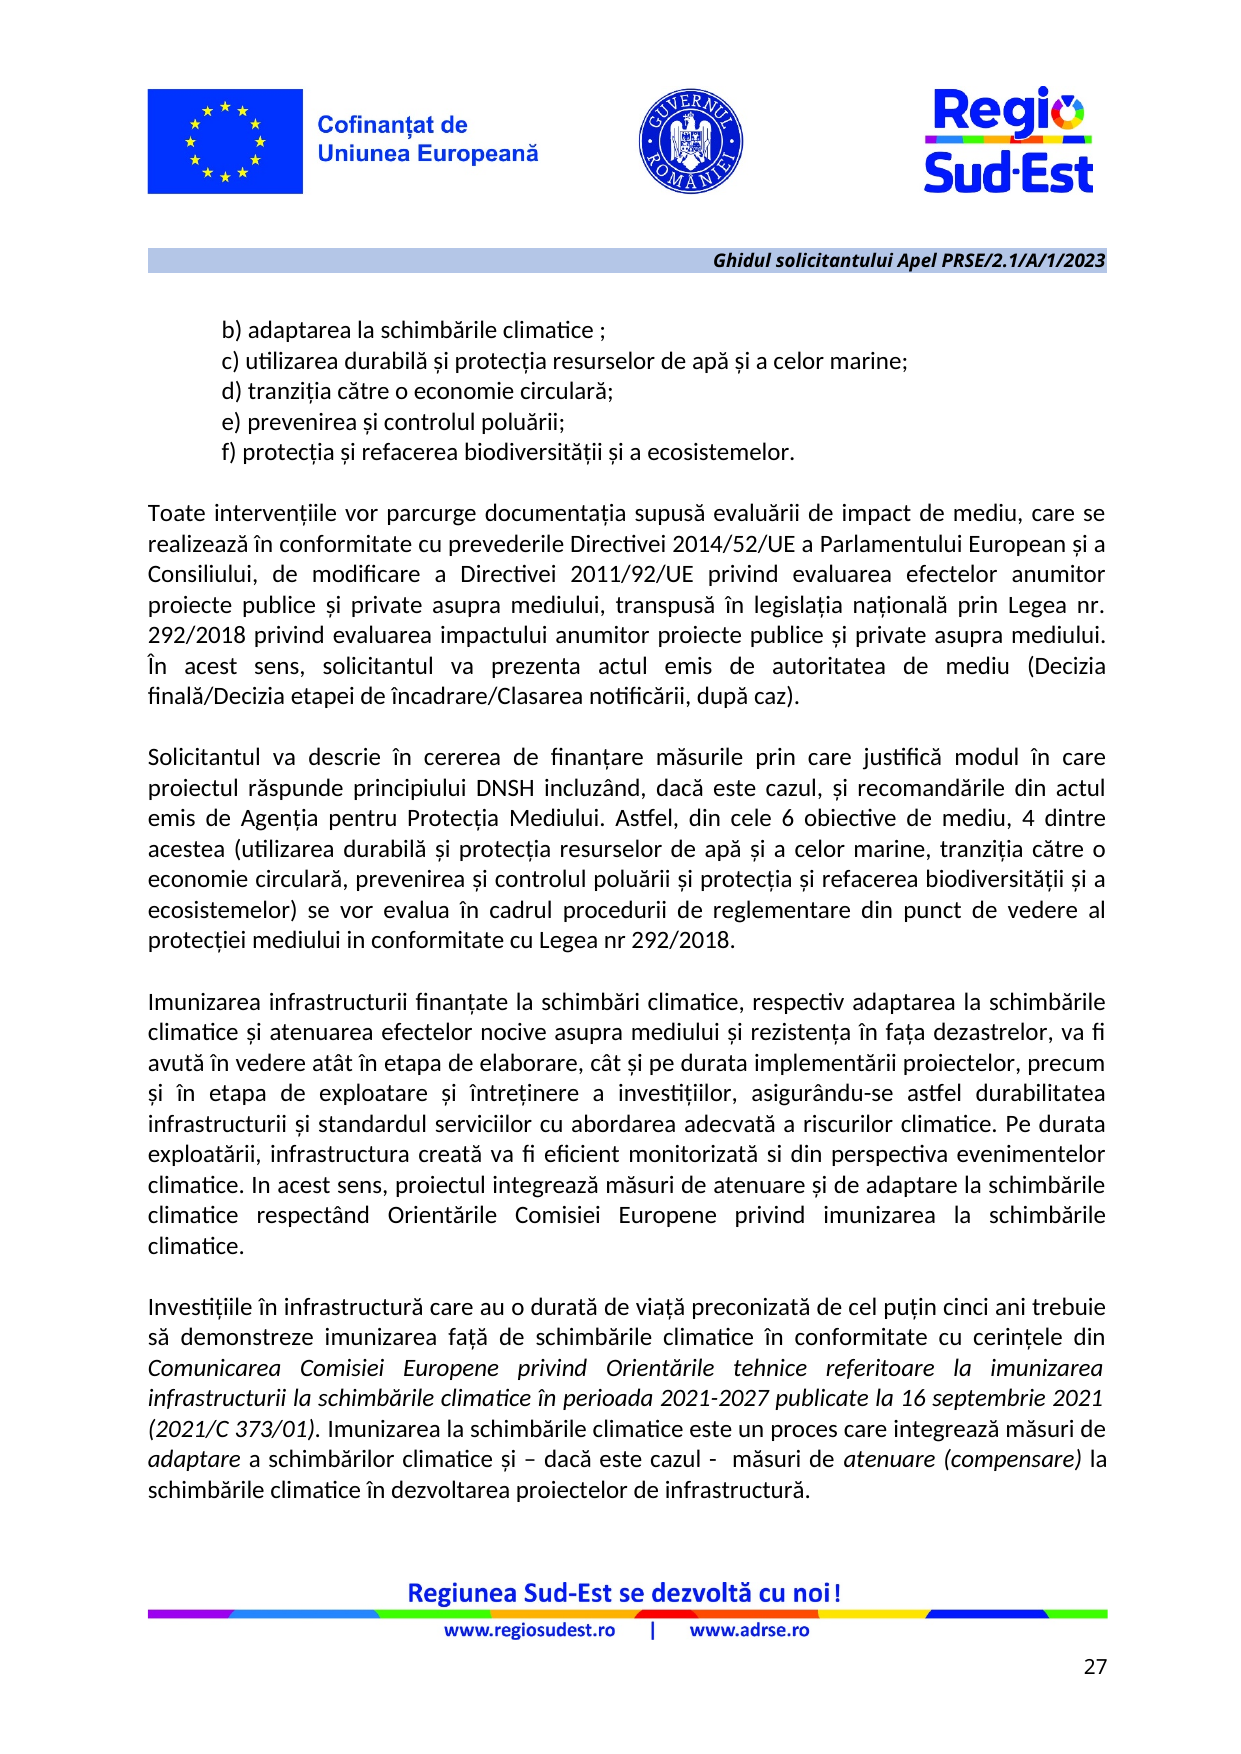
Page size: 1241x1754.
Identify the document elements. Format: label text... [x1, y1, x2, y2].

text Solicitantul va descrie în cererea de finanțare măsurile prin care justifică modul în care proiectul răspunde principiului DNSH incluzând, dacă este cazul, și recomandările din actul emis de Agenția pentru Protecția Mediului. Astfel, din cele 6 obiective de mediu, 4 dintre acestea (utilizarea durabilă și protecția resurselor de apă și a celor marine, tranziția către o economie circulară, prevenirea și controlul poluării și protecția și refacerea biodiversității și a ecosistemelor) se vor evalua în cadrul procedurii de reglementare din punct de vedere al protecției mediului in conformitate cu Legea nr 292/2018. [148, 742, 1107, 955]
text Imunizarea infrastructurii finanțate la schimbări climatice, respectiv adaptarea la schimbările climatice și atenuarea efectelor nocive asupra mediului și rezistența în fața dezastrelor, va fi avută în vedere atât în etapa de elaborare, cât și pe durata implementării proiectelor, precum și în etapa de exploatare și întreținere a investițiilor, asigurându-se astfel durabilitatea infrastructurii și standardul serviciilor cu abordarea adecvată a riscurilor climatice. Pe durata exploatării, infrastructura creată va fi eficient monitorizată si din perspectiva evenimentelor climatice. In acest sens, proiectul integrează măsuri de atenuare și de adaptare la schimbările climatice respectând Orientările Comisiei Europene privind imunizarea la schimbările climatice. [148, 986, 1107, 1260]
picture [147, 1582, 1108, 1640]
list e) prevenirea și controlul poluării; [148, 406, 1107, 436]
text Toate intervențiile vor parcurge documentația supusă evaluării de impact de mediu, care se realizează în conformitate cu prevederile Directivei 2014/52/UE a Parlamentului European și a Consiliului, de modificare a Directivei 2011/92/UE privind evaluarea efectelor anumitor proiecte publice și private asupra mediului, transpusă în legislația națională prin Legea nr. 292/2018 privind evaluarea impactului anumitor proiecte publice și private asupra mediului. În acest sens, solicitantul va prezenta actul emis de autoritatea de mediu (Decizia finală/Decizia etapei de încadrare/Clasarea notificării, după caz). [148, 497, 1107, 711]
list d) tranziția către o economie circulară; [148, 375, 1107, 406]
text Investițiile în infrastructură care au o durată de viață preconizată de cel puțin cinci ani trebuie să demonstreze imunizarea față de schimbările climatice în conformitate cu cerințele din Comunicarea Comisiei Europene privind Orientările tehnice referitoare la imunizarea infrastructurii la schimbările climatice în perioada 2021-2027 publicate la 16 septembrie 2021 (2021/C 373/01). Imunizarea la schimbările climatice este un proces care integrează măsuri de adaptare a schimbărilor climatice și – dacă este cazul - măsuri de atenuare (compensare) la schimbările climatice în dezvoltarea proiectelor de infrastructură. [148, 1291, 1107, 1504]
list c) utilizarea durabilă și protecția resurselor de apă și a celor marine; [148, 345, 1107, 375]
list f) protecția și refacerea biodiversității și a ecosistemelor. [148, 436, 1107, 467]
list b) adaptarea la schimbările climatice ; [148, 314, 1107, 345]
picture [147, 86, 1093, 195]
